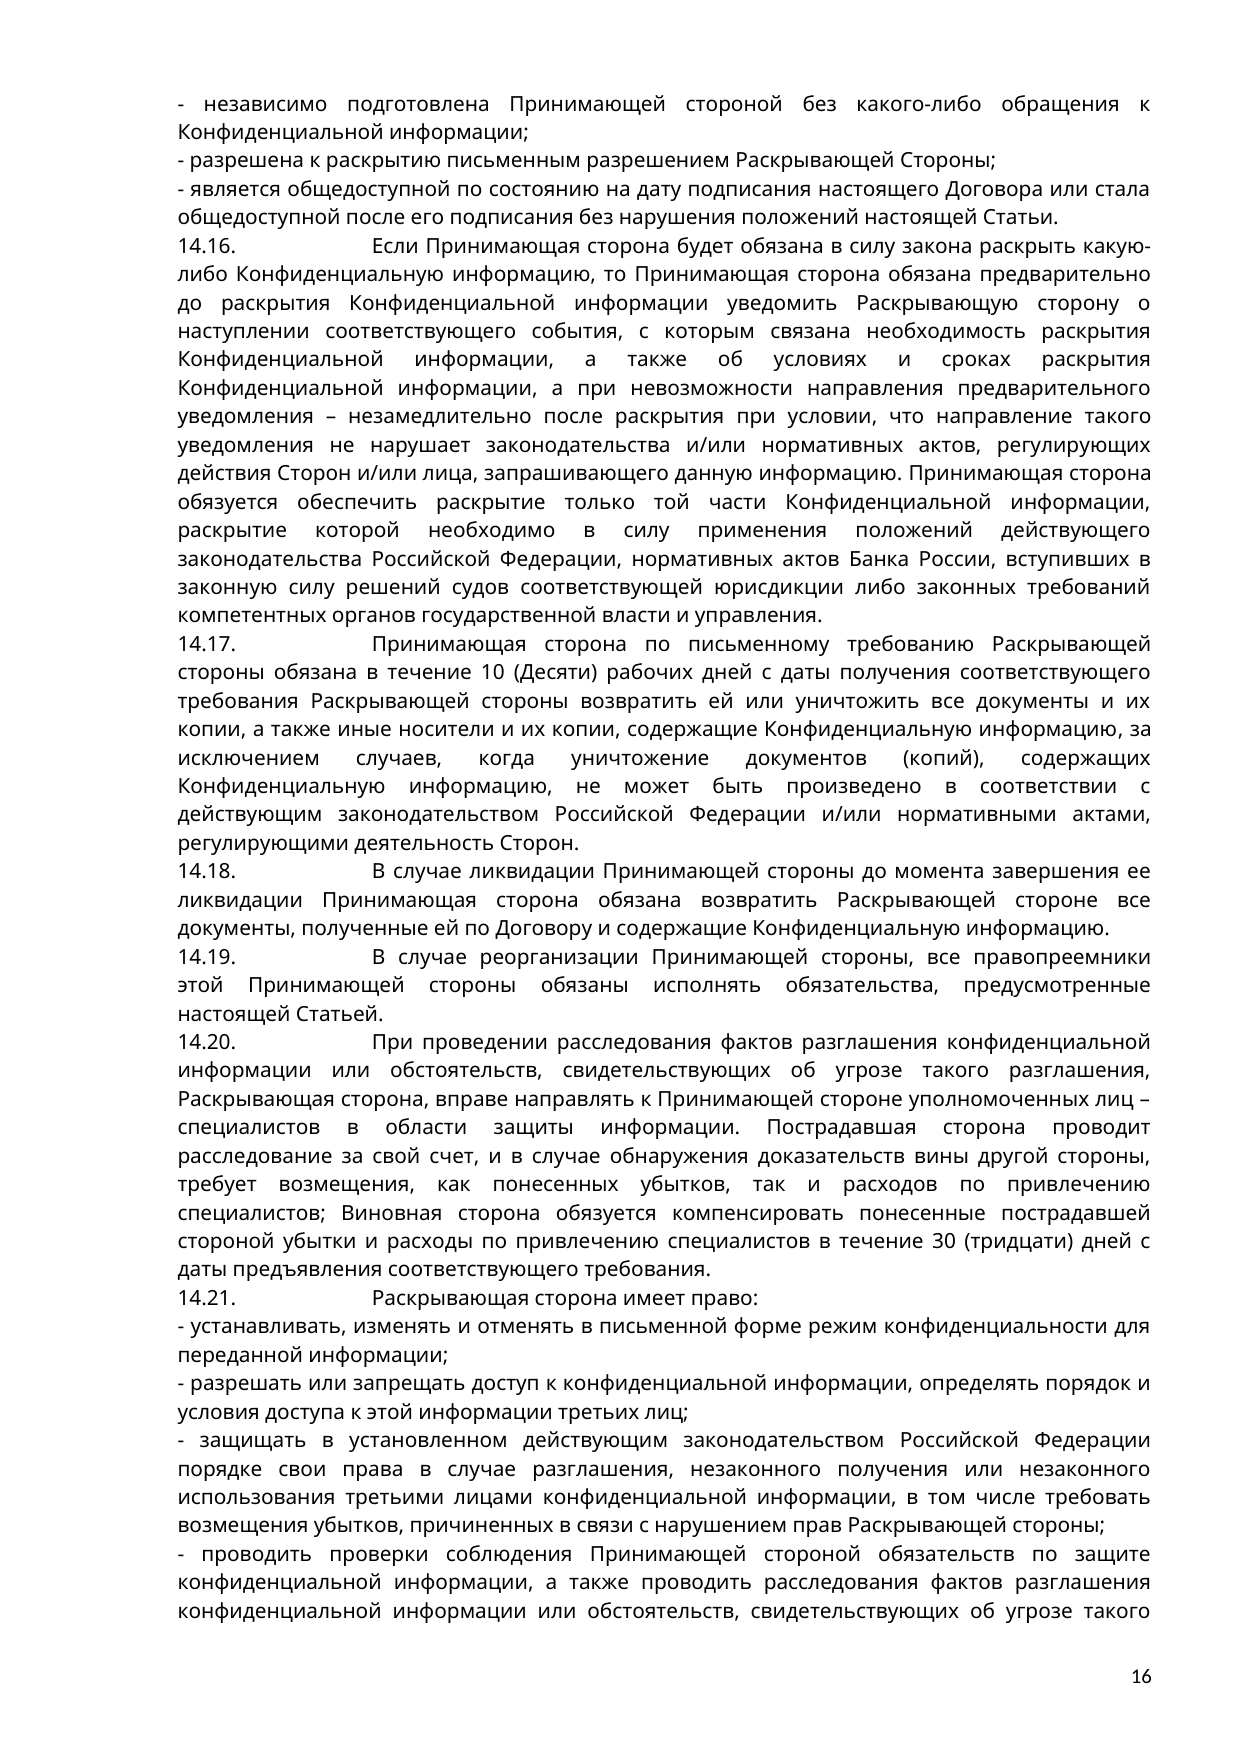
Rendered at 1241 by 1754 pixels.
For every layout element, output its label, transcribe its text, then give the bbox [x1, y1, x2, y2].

text - защищать в установленном действующим законодательством Российской Федерации порядке свои права в случае разглашения, незаконного получения или незаконного использования третьими лицами конфиденциальной информации, в том числе требовать возмещения убытков, причиненных в связи с нарушением прав Раскрывающей стороны; [177, 1425, 1152, 1539]
list В случае ликвидации Принимающей стороны до момента завершения ее ликвидации Принимающая сторона обязана возвратить Раскрывающей стороне все документы, полученные ей по Договору и содержащие Конфиденциальную информацию. [177, 856, 1152, 942]
text - разрешена к раскрытию письменным разрешением Раскрывающей Стороны; [177, 146, 1152, 174]
list При проведении расследования фактов разглашения конфиденциальной информации или обстоятельств, свидетельствующих об угрозе такого разглашения, Раскрывающая сторона, вправе направлять к Принимающей стороне уполномоченных лиц – специалистов в области защиты информации. Пострадавшая сторона проводит расследование за свой счет, и в случае обнаружения доказательств вины другой стороны, требует возмещения, как понесенных убытков, так и расходов по привлечению специалистов; Виновная сторона обязуется компенсировать понесенные пострадавшей стороной убытки и расходы по привлечению специалистов в течение 30 (тридцати) дней с даты предъявления соответствующего требования. [177, 1027, 1152, 1283]
list Принимающая сторона по письменному требованию Раскрывающей стороны обязана в течение 10 (Десяти) рабочих дней с даты получения соответствующего требования Раскрывающей стороны возвратить ей или уничтожить все документы и их копии, а также иные носители и их копии, содержащие Конфиденциальную информацию, за исключением случаев, когда уничтожение документов (копий), содержащих Конфиденциальную информацию, не может быть произведено в соответствии с действующим законодательством Российской Федерации и/или нормативными актами, регулирующими деятельность Сторон. [177, 629, 1152, 856]
list Если Принимающая сторона будет обязана в силу закона раскрыть какую-либо Конфиденциальную информацию, то Принимающая сторона обязана предварительно до раскрытия Конфиденциальной информации уведомить Раскрывающую сторону о наступлении соответствующего события, с которым связана необходимость раскрытия Конфиденциальной информации, а также об условиях и сроках раскрытия Конфиденциальной информации, а при невозможности направления предварительного уведомления – незамедлительно после раскрытия при условии, что направление такого уведомления не нарушает законодательства и/или нормативных актов, регулирующих действия Сторон и/или лица, запрашивающего данную информацию. Принимающая сторона обязуется обеспечить раскрытие только той части Конфиденциальной информации, раскрытие которой необходимо в силу применения положений действующего законодательства Российской Федерации, нормативных актов Банка России, вступивших в законную силу решений судов соответствующей юрисдикции либо законных требований компетентных органов государственной власти и управления. [177, 231, 1152, 629]
list Раскрывающая сторона имеет право: [177, 1283, 1152, 1311]
text - разрешать или запрещать доступ к конфиденциальной информации, определять порядок и условия доступа к этой информации третьих лиц; [177, 1368, 1152, 1425]
text - устанавливать, изменять и отменять в письменной форме режим конфиденциальности для переданной информации; [177, 1311, 1152, 1368]
text - независимо подготовлена Принимающей стороной без какого-либо обращения к Конфиденциальной информации; [177, 89, 1152, 146]
list В случае реорганизации Принимающей стороны, все правопреемники этой Принимающей стороны обязаны исполнять обязательства, предусмотренные настоящей Статьей. [177, 942, 1152, 1027]
text - является общедоступной по состоянию на дату подписания настоящего Договора или стала общедоступной после его подписания без нарушения положений настоящей Статьи. [177, 174, 1152, 231]
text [177, 1539, 1152, 1624]
